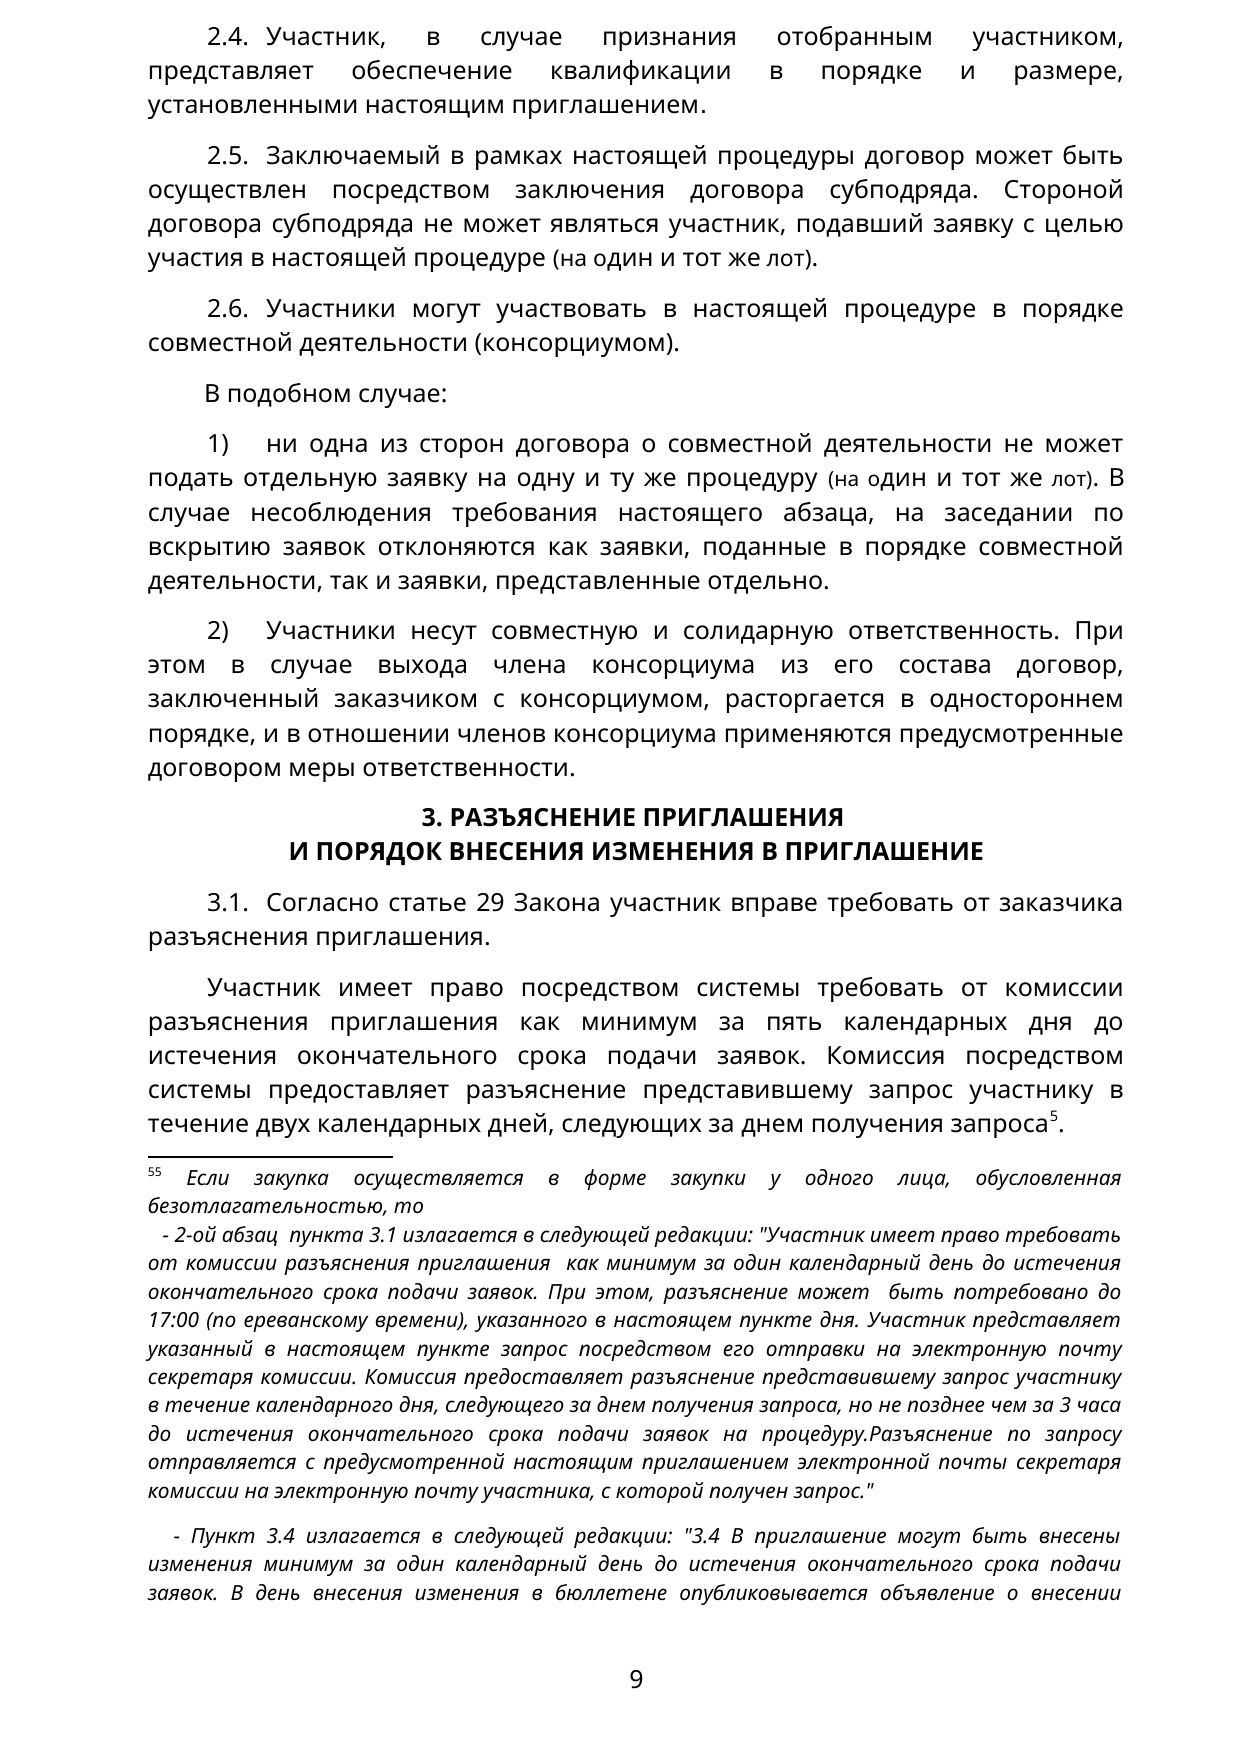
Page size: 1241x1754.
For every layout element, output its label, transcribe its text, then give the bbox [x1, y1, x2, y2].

text 1) ни одна из сторон договора о совместной деятельности не может подать отдельную заявку на одну и ту же процедуру (на один и тот же лот). В случае несоблюдения требования настоящего абзаца, на заседании по вскрытию заявок отклоняются как заявки, поданные в порядке совместной деятельности, так и заявки, представленные отдельно. [148, 426, 1125, 596]
text В подобном случае: [148, 375, 1125, 409]
text 2) Участники несут совместную и солидарную ответственность. При этом в случае выхода члена консорциума из его состава договор, заключенный заказчиком с консорциумом, расторгается в одностороннем порядке, и в отношении членов консорциума применяются предусмотренные договором меры ответственности. [148, 613, 1125, 783]
text Участник имеет право посредством системы требовать от комиссии разъяснения приглашения как минимум за пять календарных дня до истечения окончательного срока подачи заявок. Комиссия посредством системы предоставляет разъяснение представившему запрос участнику в течение двух календарных дней, следующих за днем получения запроса5. [148, 969, 1125, 1140]
text 2.5. Заключаемый в рамках настоящей процедуры договор может быть осуществлен посредством заключения договора субподряда. Стороной договора субподряда не может являться участник, подавший заявку с целью участия в настоящей процедуре (на один и тот же лот). [148, 138, 1125, 274]
text 3. РАЗЪЯСНЕНИЕ ПРИГЛАШЕНИЯ И ПОРЯДОК ВНЕСЕНИЯ ИЗМЕНЕНИЯ В ПРИГЛАШЕНИЕ [148, 800, 1125, 868]
text 3.1. Согласно статье 29 Закона участник вправе требовать от заказчика разъяснения приглашения. [148, 885, 1125, 953]
text 2.6. Участники могут участвовать в настоящей процедуре в порядке совместной деятельности (консорциумом). [148, 291, 1125, 359]
text 2.4. Участник, в случае признания отобранным участником, представляет обеспечение квалификации в порядке и размере, установленными настоящим приглашением. [148, 19, 1125, 121]
